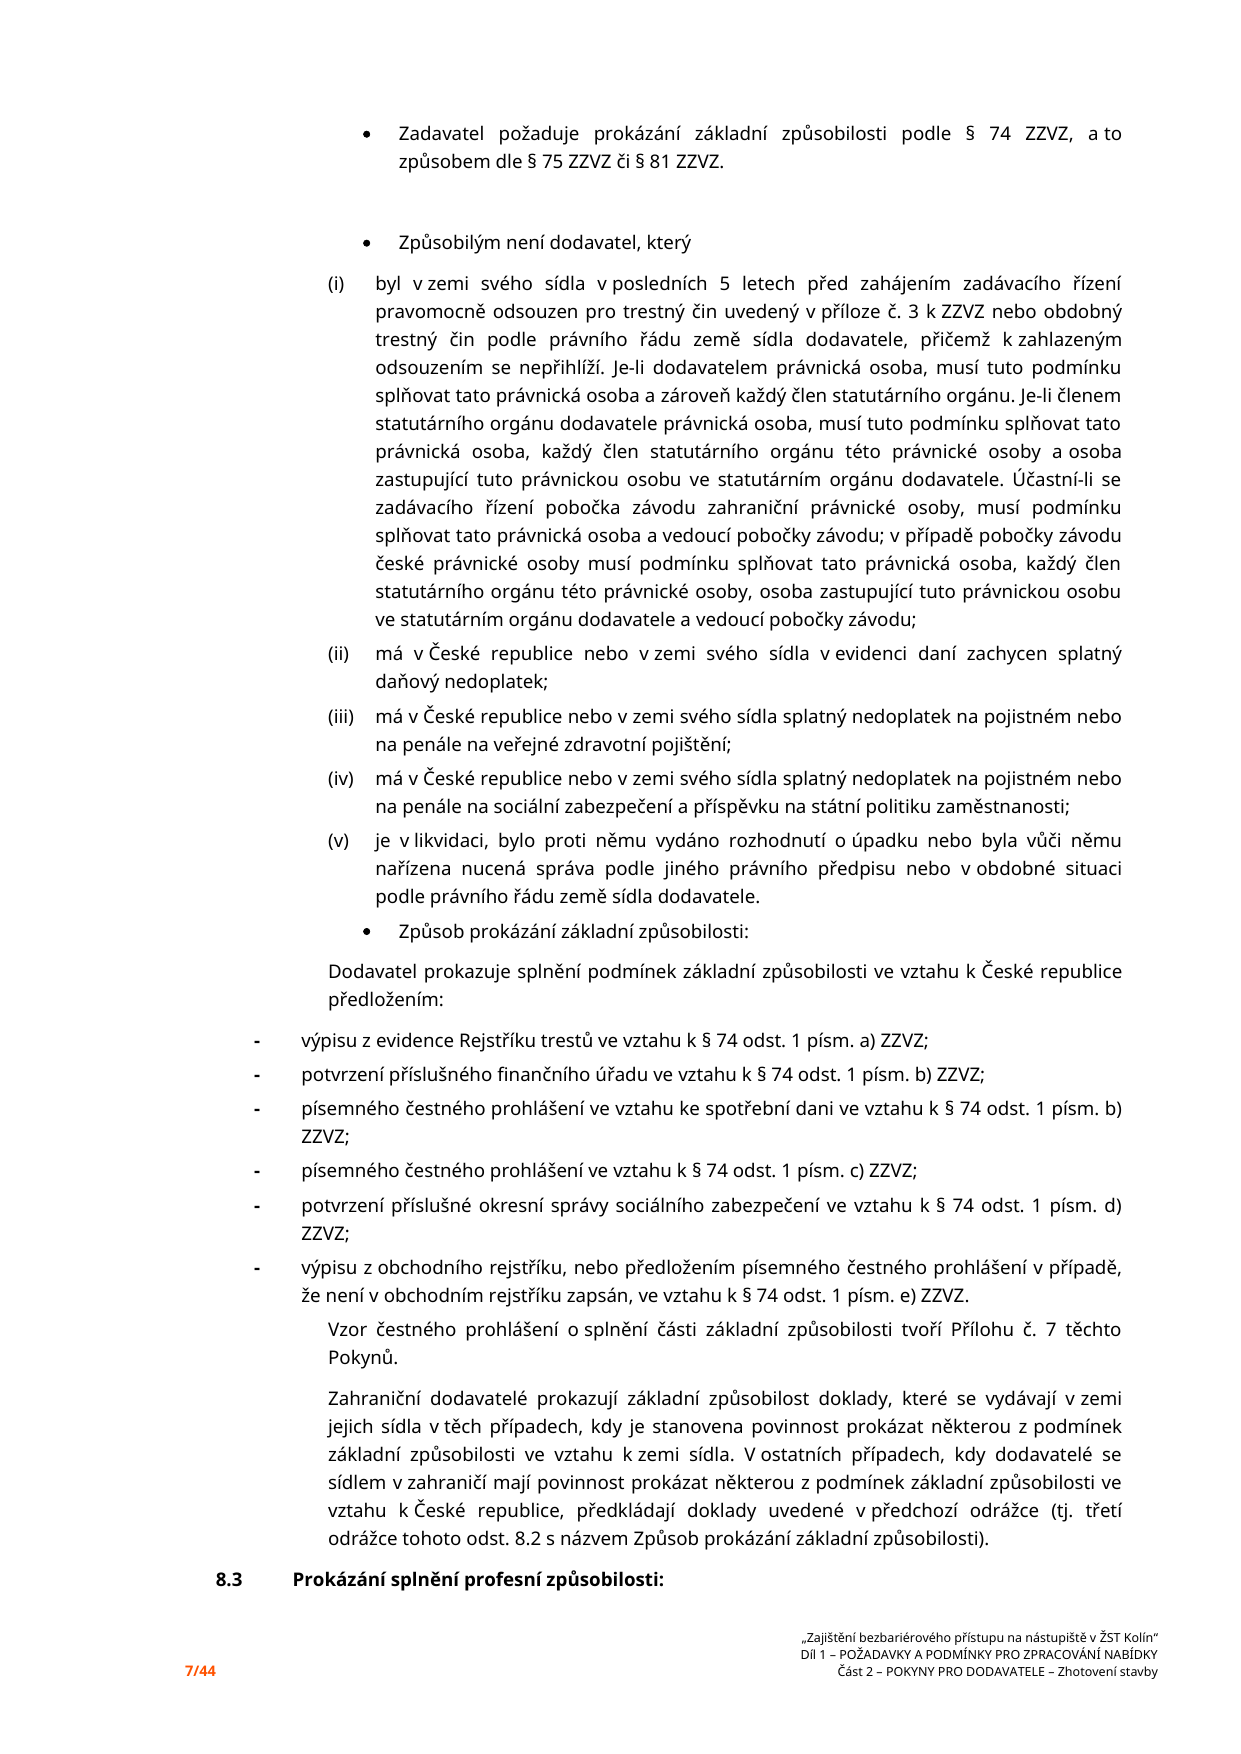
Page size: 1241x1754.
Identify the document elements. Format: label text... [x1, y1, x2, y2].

text potvrzení příslušné okresní správy sociálního zabezpečení ve vztahu k § 74 odst. 1 písm. d) ZZVZ; [254, 1192, 1122, 1246]
text Prokázání splnění profesní způsobilosti: [216, 1566, 1122, 1591]
text výpisu z evidence Rejstříku trestů ve vztahu k § 74 odst. 1 písm. a) ZZVZ; [254, 1027, 1122, 1052]
text Zahraniční dodavatelé prokazují základní způsobilost doklady, které se vydávají v zemi jejich sídla v těch případech, kdy je stanovena povinnost prokázat některou z podmínek základní způsobilosti ve vztahu k zemi sídla. V ostatních případech, kdy dodavatelé se sídlem v zahraničí mají povinnost prokázat některou z podmínek základní způsobilosti ve vztahu k České republice, předkládají doklady uvedené v předchozí odrážce (tj. třetí odrážce tohoto odst. 8.2 s názvem Způsob prokázání základní způsobilosti). [328, 1385, 1122, 1551]
text Zadavatel požaduje prokázání základní způsobilosti podle § 74 ZZVZ, a to způsobem dle § 75 ZZVZ či § 81 ZZVZ. [363, 121, 1122, 174]
text písemného čestného prohlášení ve vztahu k § 74 odst. 1 písm. c) ZZVZ; [254, 1158, 1122, 1183]
text Způsobilým není dodavatel, který [363, 230, 1122, 255]
text Způsob prokázání základní způsobilosti: [363, 918, 1122, 943]
text písemného čestného prohlášení ve vztahu ke spotřební dani ve vztahu k § 74 odst. 1 písm. b) ZZVZ; [254, 1096, 1122, 1149]
text výpisu z obchodního rejstříku, nebo předložením písemného čestného prohlášení v případě, že není v obchodním rejstříku zapsán, ve vztahu k § 74 odst. 1 písm. e) ZZVZ. [254, 1254, 1122, 1308]
text Dodavatel prokazuje splnění podmínek základní způsobilosti ve vztahu k České republice předložením: [328, 958, 1122, 1012]
text byl v zemi svého sídla v posledních 5 letech před zahájením zadávacího řízení pravomocně odsouzen pro trestný čin uvedený v příloze č. 3 k ZZVZ nebo obdobný trestný čin podle právního řádu země sídla dodavatele, přičemž k zahlazeným odsouzením se nepřihlíží. Je-li dodavatelem právnická osoba, musí tuto podmínku splňovat tato právnická osoba a zároveň každý člen statutárního orgánu. Je-li členem statutárního orgánu dodavatele právnická osoba, musí tuto podmínku splňovat tato právnická osoba, každý člen statutárního orgánu této právnické osoby a osoba zastupující tuto právnickou osobu ve statutárním orgánu dodavatele. Účastní-li se zadávacího řízení pobočka závodu zahraniční právnické osoby, musí podmínku splňovat tato právnická osoba a vedoucí pobočky závodu; v případě pobočky závodu české právnické osoby musí podmínku splňovat tato právnická osoba, každý člen statutárního orgánu této právnické osoby, osoba zastupující tuto právnickou osobu ve statutárním orgánu dodavatele a vedoucí pobočky závodu; [328, 270, 1122, 632]
text má v České republice nebo v zemi svého sídla splatný nedoplatek na pojistném nebo na penále na sociální zabezpečení a příspěvku na státní politiku zaměstnanosti; [328, 765, 1122, 819]
text má v České republice nebo v zemi svého sídla splatný nedoplatek na pojistném nebo na penále na veřejné zdravotní pojištění; [328, 703, 1122, 757]
text potvrzení příslušného finančního úřadu ve vztahu k § 74 odst. 1 písm. b) ZZVZ; [254, 1061, 1122, 1087]
text je v likvidaci, bylo proti němu vydáno rozhodnutí o úpadku nebo byla vůči němu nařízena nucená správa podle jiného právního předpisu nebo v obdobné situaci podle právního řádu země sídla dodavatele. [328, 828, 1122, 909]
text Vzor čestného prohlášení o splnění části základní způsobilosti tvoří Přílohu č. 7 těchto Pokynů. [328, 1317, 1122, 1370]
text má v České republice nebo v zemi svého sídla v evidenci daní zachycen splatný daňový nedoplatek; [328, 641, 1122, 694]
